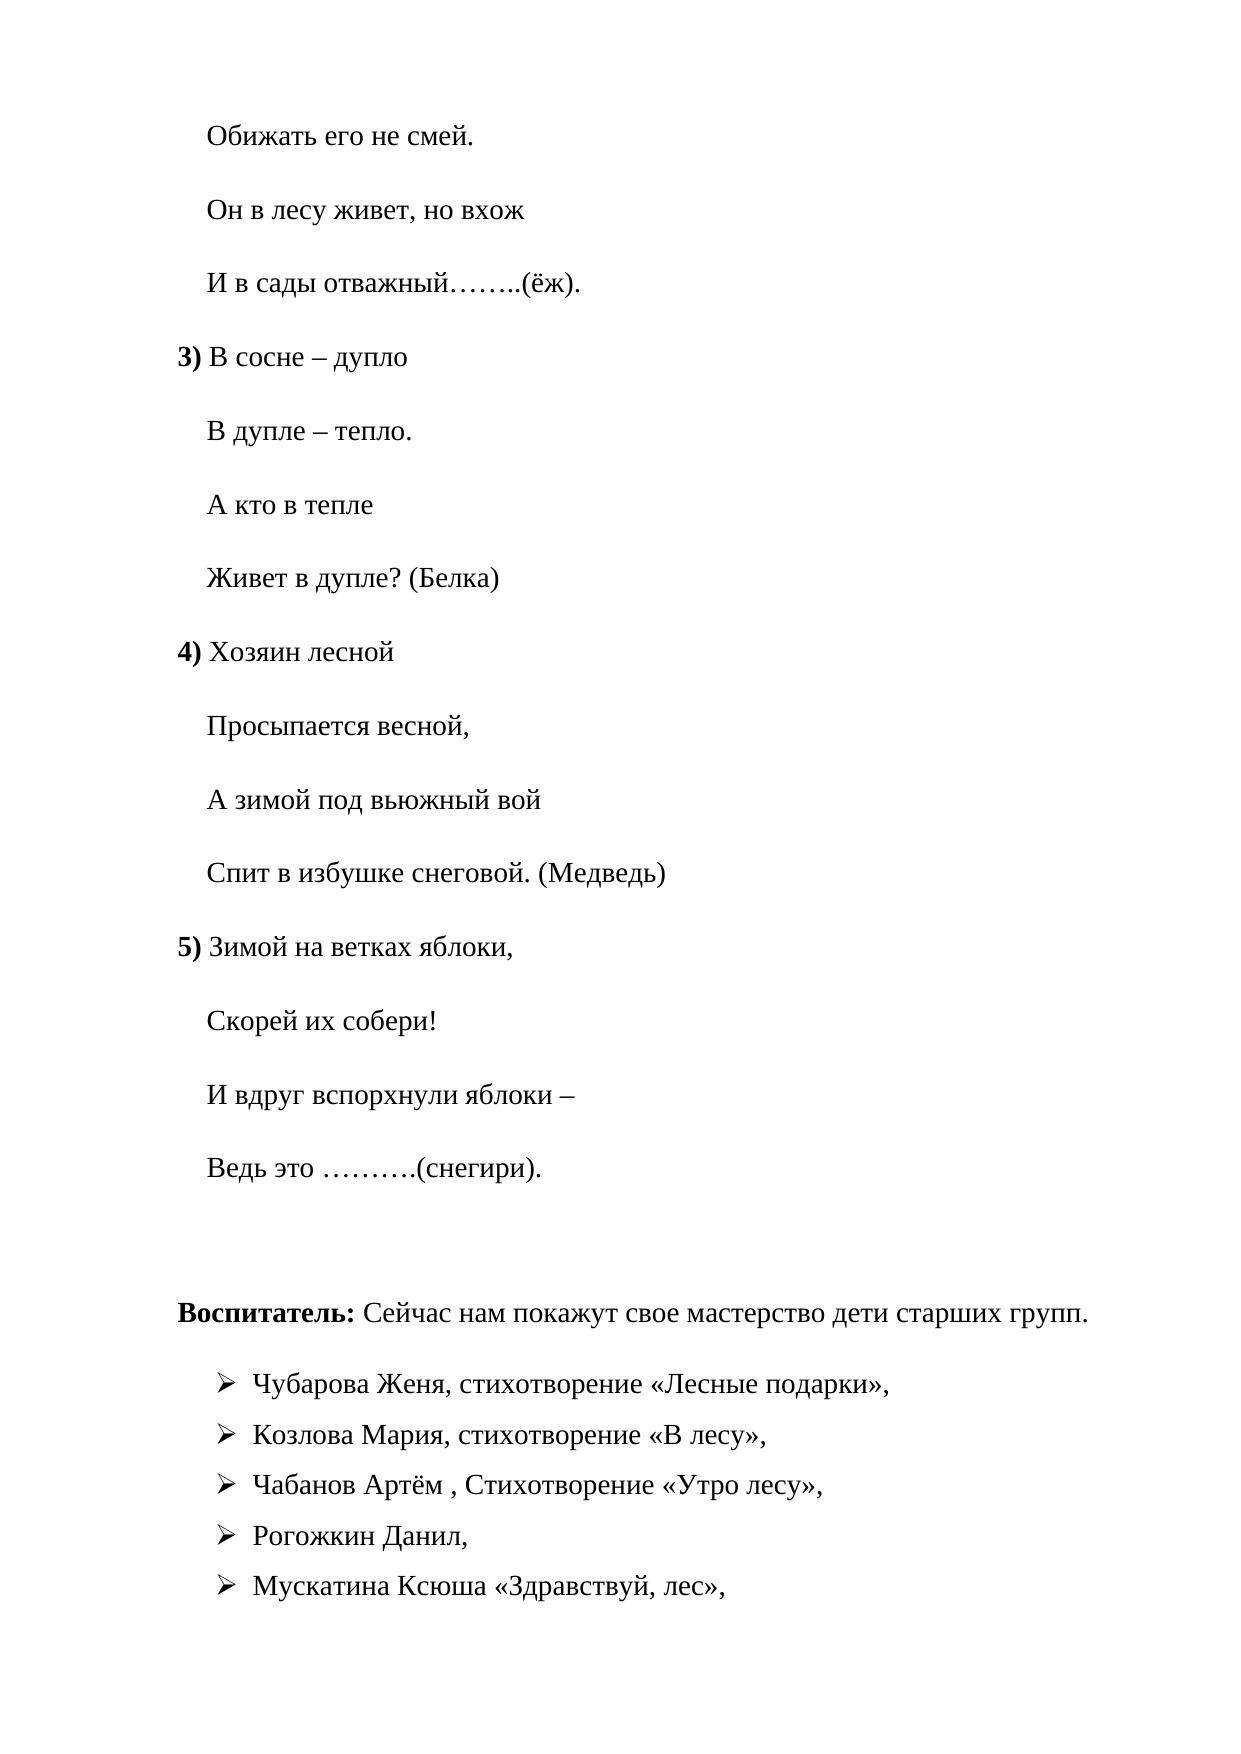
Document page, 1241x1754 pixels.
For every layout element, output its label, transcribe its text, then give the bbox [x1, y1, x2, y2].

list Козлова Мария, стихотворение «В лесу», [215, 1417, 1152, 1451]
text Ведь это ……….(снегири). [177, 1151, 1152, 1184]
text И вдруг вспорхнули яблоки – [177, 1077, 1152, 1110]
text Живет в дупле? (Белка) [177, 561, 1152, 594]
text Он в лесу живет, но вхож [177, 192, 1152, 225]
text В дупле – тепло. [177, 413, 1152, 447]
text И в сады отважный……..(ёж). [177, 266, 1152, 299]
text Спит в избушке снеговой. (Медведь) [177, 856, 1152, 889]
list Чабанов Артём , Стихотворение «Утро лесу», [215, 1467, 1152, 1501]
text Обижать его не смей. [177, 118, 1152, 152]
text Скорей их собери! [177, 1003, 1152, 1037]
list Чубарова Женя, стихотворение «Лесные подарки», [215, 1367, 1152, 1400]
text 3) В сосне – дупло [177, 339, 1152, 373]
list Рогожкин Данил, [215, 1518, 1152, 1552]
text А зимой под вьюжный вой [177, 782, 1152, 815]
text Просыпается весной, [177, 708, 1152, 742]
list Мускатина Ксюша «Здравствуй, лес», [215, 1568, 1152, 1602]
text А кто в тепле [177, 487, 1152, 520]
text 5) Зимой на ветках яблоки, [177, 929, 1152, 963]
text 4) Хозяин лесной [177, 634, 1152, 668]
text Воспитатель: Сейчас нам покажут свое мастерство дети старших групп. [363, 1296, 1152, 1329]
